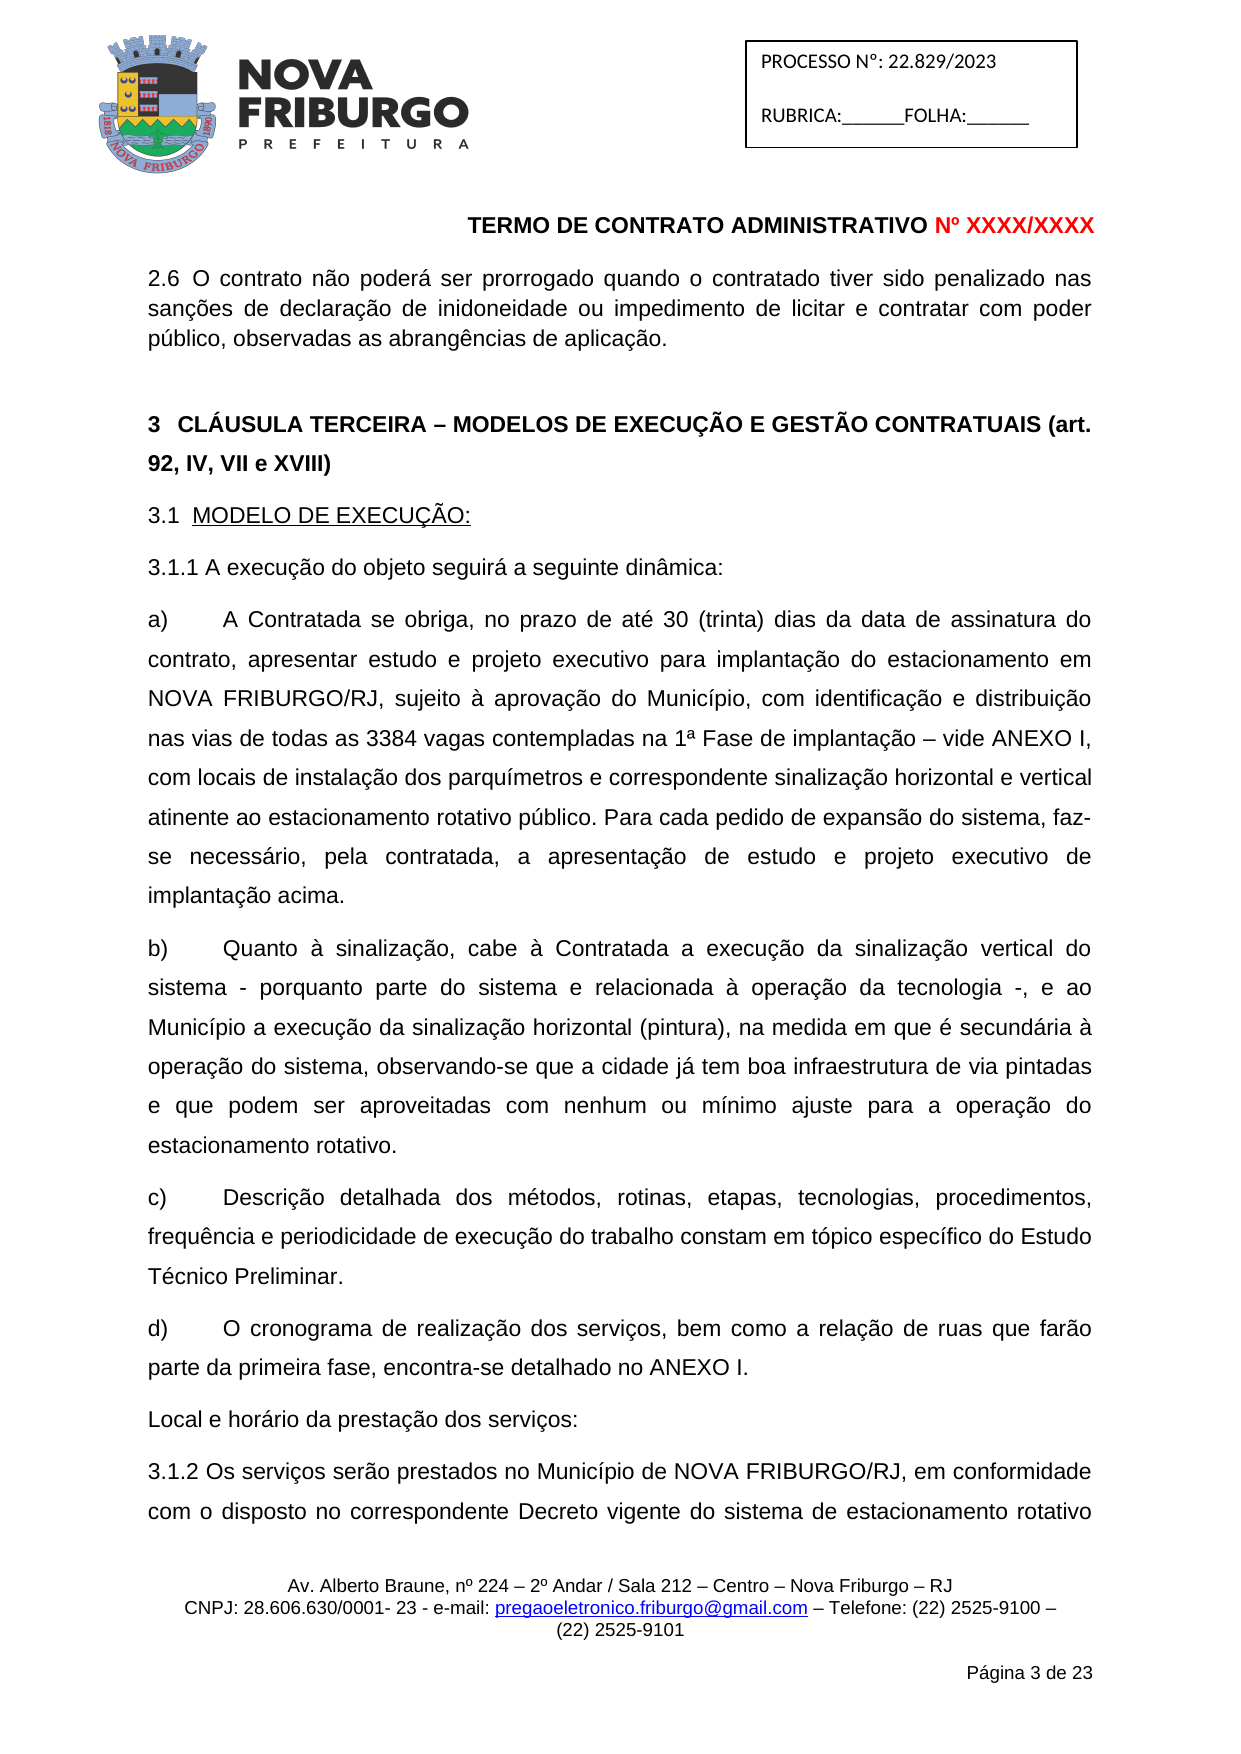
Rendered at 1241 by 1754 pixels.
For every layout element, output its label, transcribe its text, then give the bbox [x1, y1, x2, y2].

list MODELO DE EXECUÇÃO: [148, 502, 1092, 528]
list O cronograma de realização dos serviços, bem como a relação de ruas que farão parte da primeira fase, encontra-se detalhado no ANEXO I. [148, 1315, 1092, 1381]
text Local e horário da prestação dos serviços: [148, 1406, 1092, 1433]
list O contrato não poderá ser prorrogado quando o contratado tiver sido penalizado nas sanções de declaração de inidoneidade ou impedimento de licitar e contratar com poder público, observadas as abrangências de aplicação. [148, 265, 1092, 352]
list Descrição detalhada dos métodos, rotinas, etapas, tecnologias, procedimentos, frequência e periodicidade de execução do trabalho constam em tópico específico do Estudo Técnico Preliminar. [148, 1184, 1092, 1289]
list CLÁUSULA TERCEIRA – MODELOS DE EXECUÇÃO E GESTÃO CONTRATUAIS (art. 92, IV, VII e XVIII) [148, 411, 1092, 477]
list Quanto à sinalização, cabe à Contratada a execução da sinalização vertical do sistema - porquanto parte do sistema e relacionada à operação da tecnologia -, e ao Município a execução da sinalização horizontal (pintura), na medida em que é secundária à operação do sistema, observando-se que a cidade já tem boa infraestrutura de via pintadas e que podem ser aproveitadas com nenhum ou mínimo ajuste para a operação do estacionamento rotativo. [148, 934, 1092, 1158]
picture [85, 29, 482, 175]
list A Contratada se obriga, no prazo de até 30 (trinta) dias da data de assinatura do contrato, apresentar estudo e projeto executivo para implantação do estacionamento em NOVA FRIBURGO/RJ, sujeito à aprovação do Município, com identificação e distribuição nas vias de todas as 3384 vagas contempladas na 1ª Fase de implantação – vide ANEXO I, com locais de instalação dos parquímetros e correspondente sinalização horizontal e vertical atinente ao estacionamento rotativo público. Para cada pedido de expansão do sistema, faz-se necessário, pela contratada, a apresentação de estudo e projeto executivo de implantação acima. [148, 606, 1092, 909]
text 3.1.1 A execução do objeto seguirá a seguinte dinâmica: [148, 554, 1092, 581]
